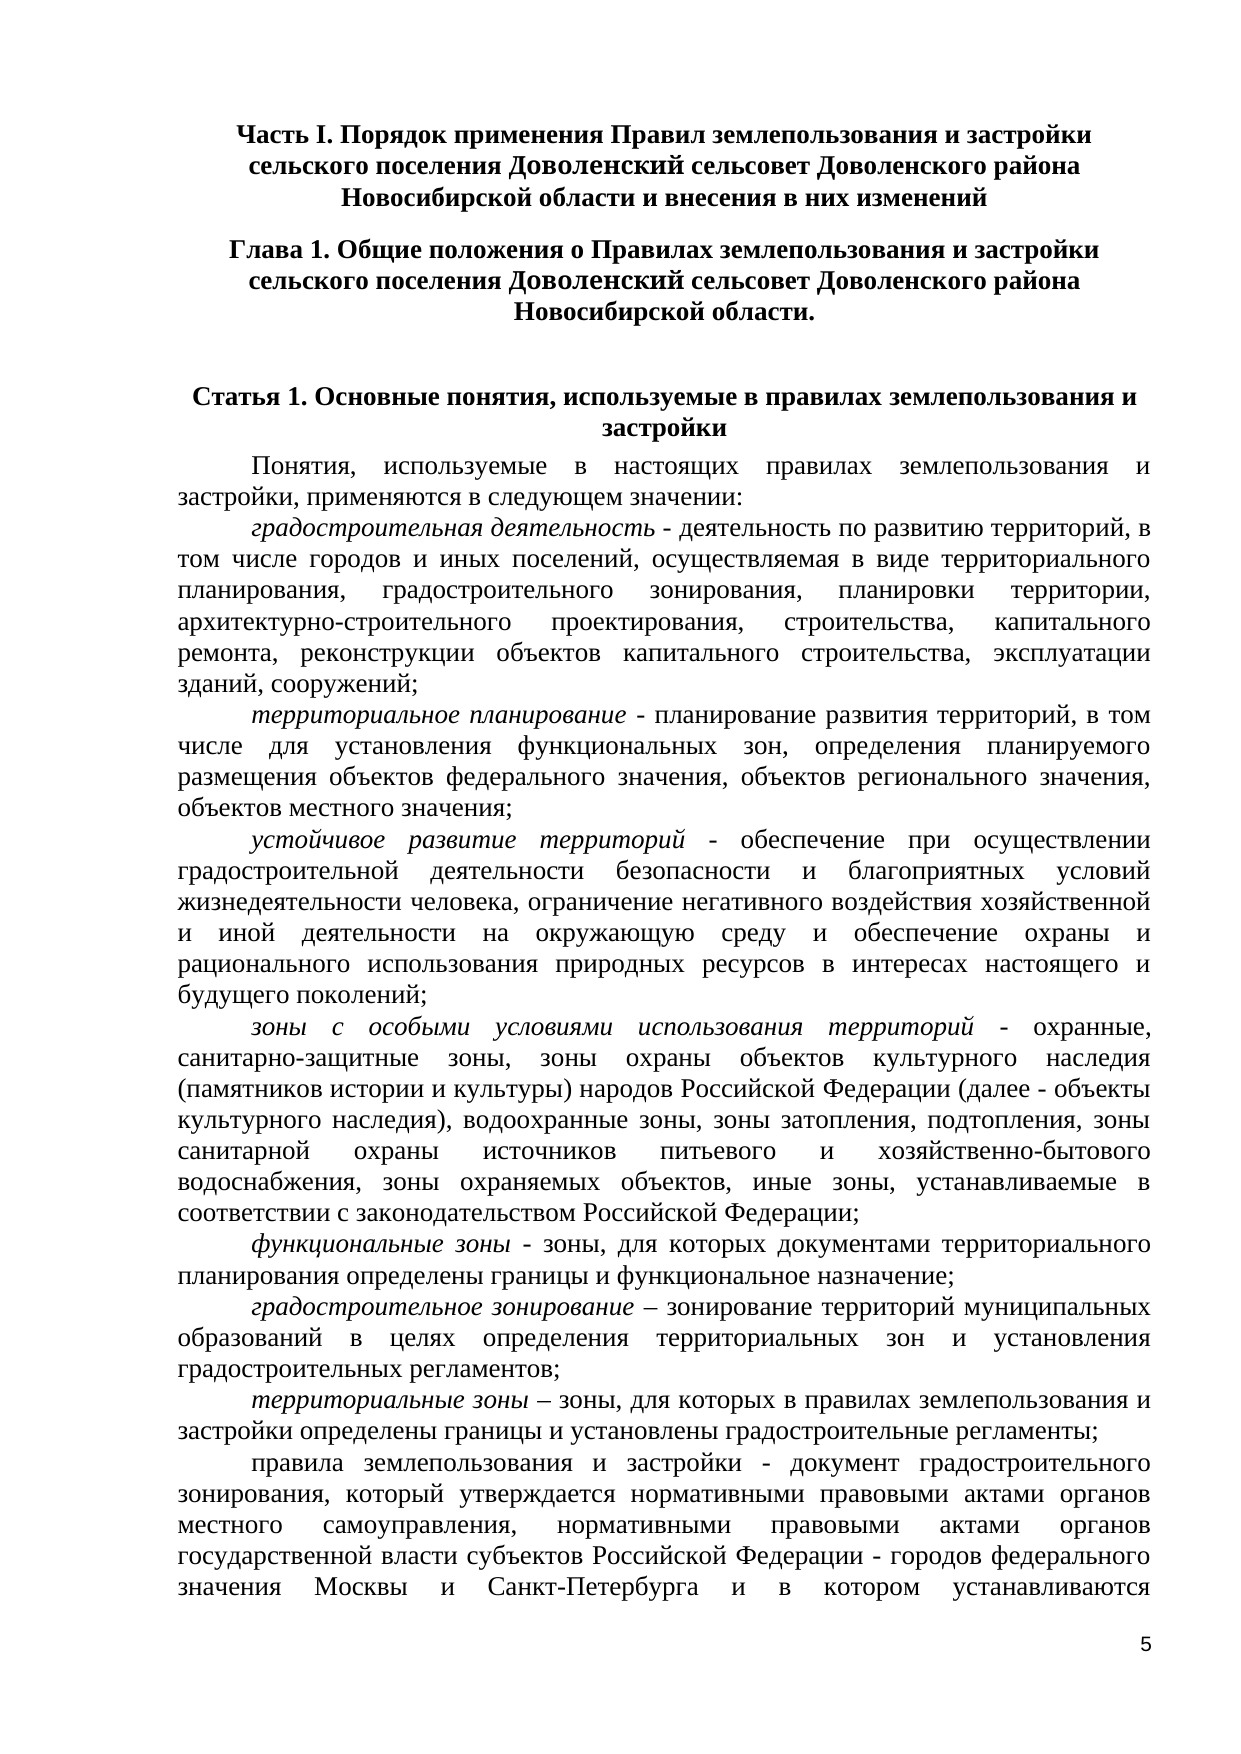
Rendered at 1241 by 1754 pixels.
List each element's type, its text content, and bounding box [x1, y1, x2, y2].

text Понятия, используемые в настоящих правилах землепользования и застройки, применяются в следующем значении: [177, 449, 1152, 511]
text территориальные зоны – зоны, для которых в правилах землепользования и застройки определены границы и установлены градостроительные регламенты; [177, 1383, 1152, 1446]
text территориальное планирование - планирование развития территорий, в том числе для установления функциональных зон, определения планируемого размещения объектов федерального значения, объектов регионального значения, объектов местного значения; [177, 698, 1152, 823]
text устойчивое развитие территорий - обеспечение при осуществлении градостроительной деятельности безопасности и благоприятных условий жизнедеятельности человека, ограничение негативного воздействия хозяйственной и иной деятельности на окружающую среду и обеспечение охраны и рационального использования природных ресурсов в интересах настоящего и будущего поколений; [177, 823, 1152, 1009]
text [177, 1446, 1152, 1601]
text градостроительная деятельность - деятельность по развитию территорий, в том числе городов и иных поселений, осуществляемая в виде территориального планирования, градостроительного зонирования, планировки территории, архитектурно-строительного проектирования, строительства, капитального ремонта, реконструкции объектов капитального строительства, эксплуатации зданий, сооружений; [177, 511, 1152, 698]
subtitle Статья 1. Основные понятия, используемые в правилах землепользования и застройки [177, 380, 1152, 443]
text функциональные зоны - зоны, для которых документами территориального планирования определены границы и функциональное назначение; [177, 1228, 1152, 1290]
text зоны с особыми условиями использования территорий - охранные, санитарно-защитные зоны, зоны охраны объектов культурного наследия (памятников истории и культуры) народов Российской Федерации (далее - объекты культурного наследия), водоохранные зоны, зоны затопления, подтопления, зоны санитарной охраны источников питьевого и хозяйственно-бытового водоснабжения, зоны охраняемых объектов, иные зоны, устанавливаемые в соответствии с законодательством Российской Федерации; [177, 1009, 1152, 1228]
subtitle Часть I. Порядок применения Правил землепользования и застройки сельского поселения Доволенский сельсовет Доволенского района Новосибирской области и внесения в них изменений [177, 118, 1152, 212]
subtitle Глава 1. Общие положения о Правилах землепользования и застройки сельского поселения Доволенский сельсовет Доволенского района Новосибирской области. [177, 233, 1152, 327]
text градостроительное зонирование – зонирование территорий муниципальных образований в целях определения территориальных зон и установления градостроительных регламентов; [177, 1290, 1152, 1383]
